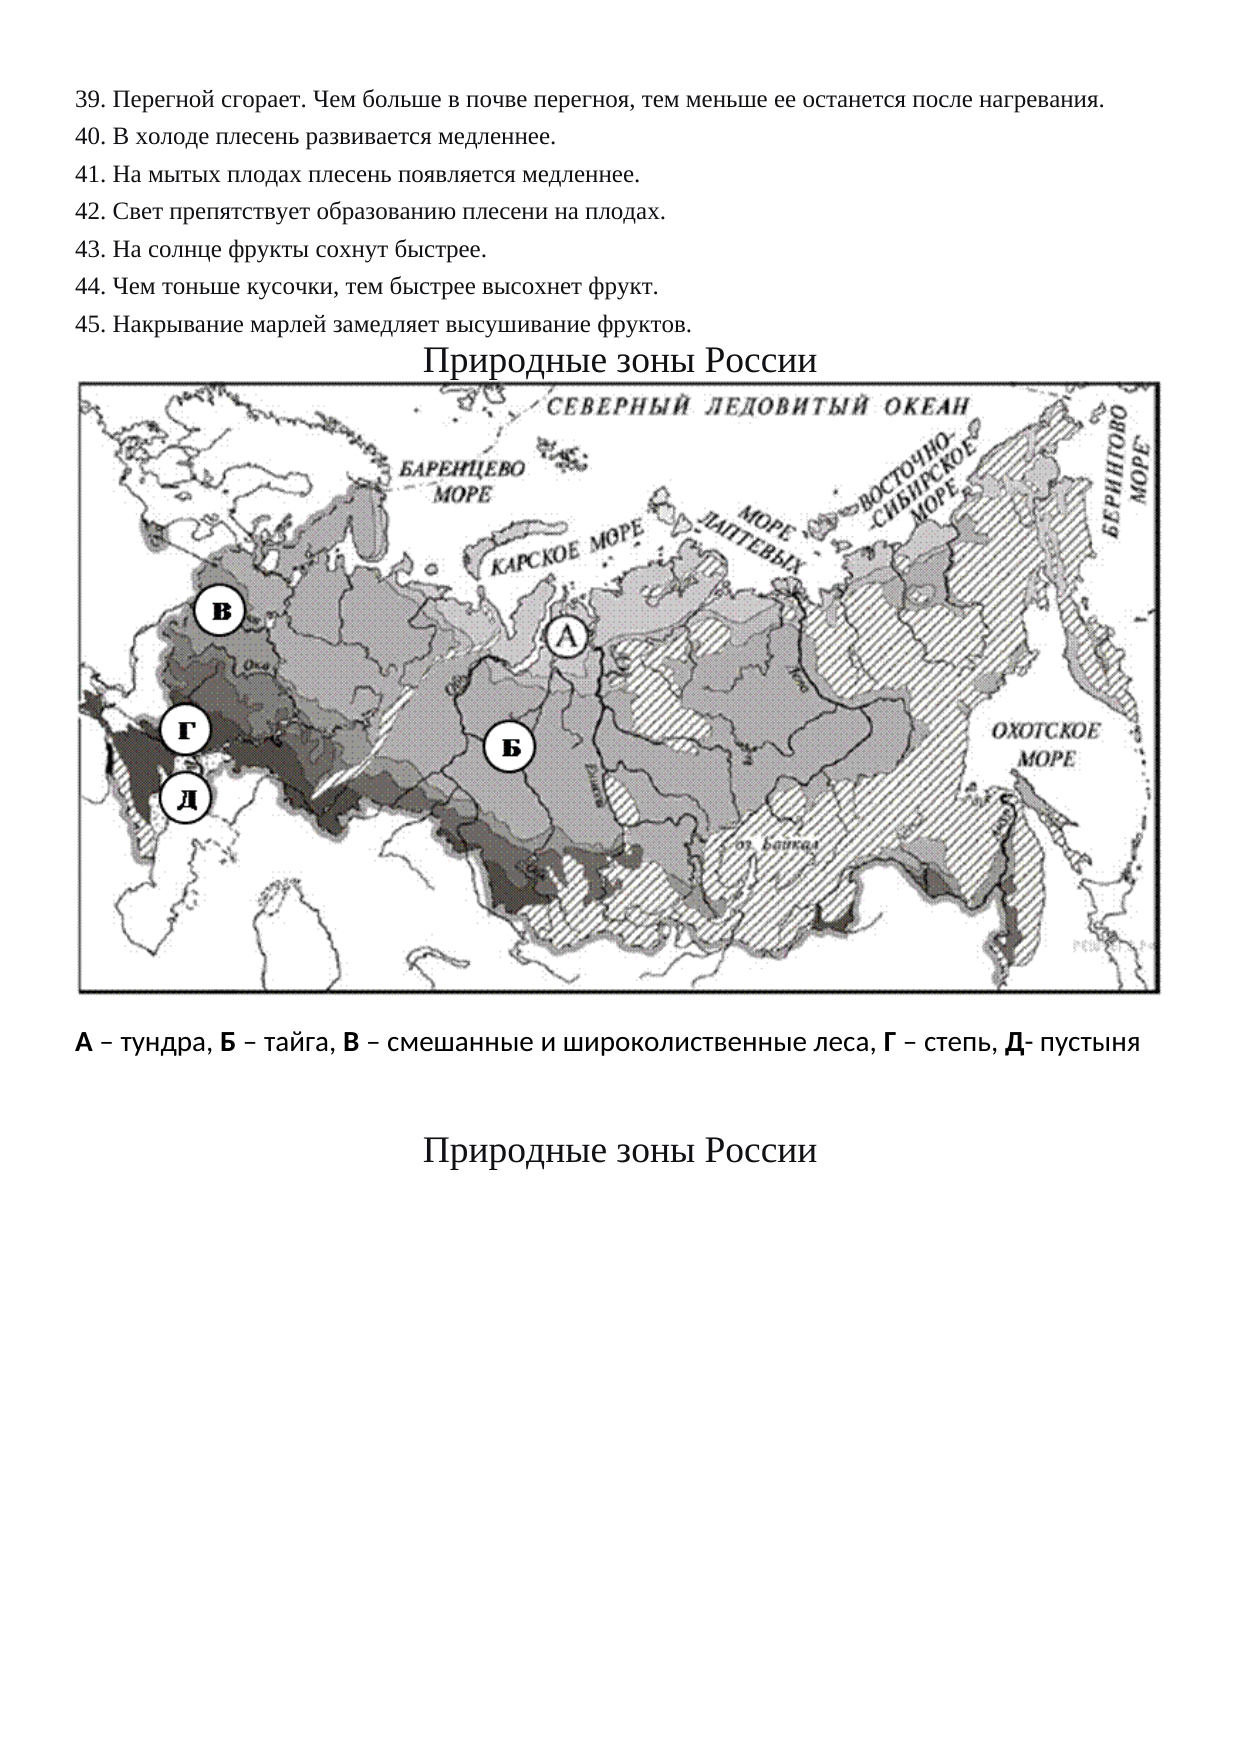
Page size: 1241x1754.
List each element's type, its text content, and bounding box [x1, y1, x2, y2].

text А – тундра, Б – тайга, В – смешанные и широколиственные леса, Г – степь, Д- пустыня [75, 1023, 1165, 1058]
text 42. Свет препятствует образованию плесени на плодах. [75, 187, 1165, 225]
picture [75, 380, 1166, 998]
text 43. На солнце фрукты сохнут быстрее. [75, 225, 1165, 262]
text 41. На мытых плодах плесень появляется медленнее. [75, 150, 1165, 187]
text Природные зоны России [75, 337, 1165, 380]
text Природные зоны России [75, 1127, 1165, 1171]
text 39. Перегной сгорает. Чем больше в почве перегноя, тем меньше ее останется после нагревания. [75, 75, 1165, 112]
text 45. Накрывание марлей замедляет высушивание фруктов. [75, 300, 1165, 337]
text 40. В холоде плесень развивается медленнее. [75, 112, 1165, 150]
text 44. Чем тоньше кусочки, тем быстрее высохнет фрукт. [75, 262, 1165, 300]
